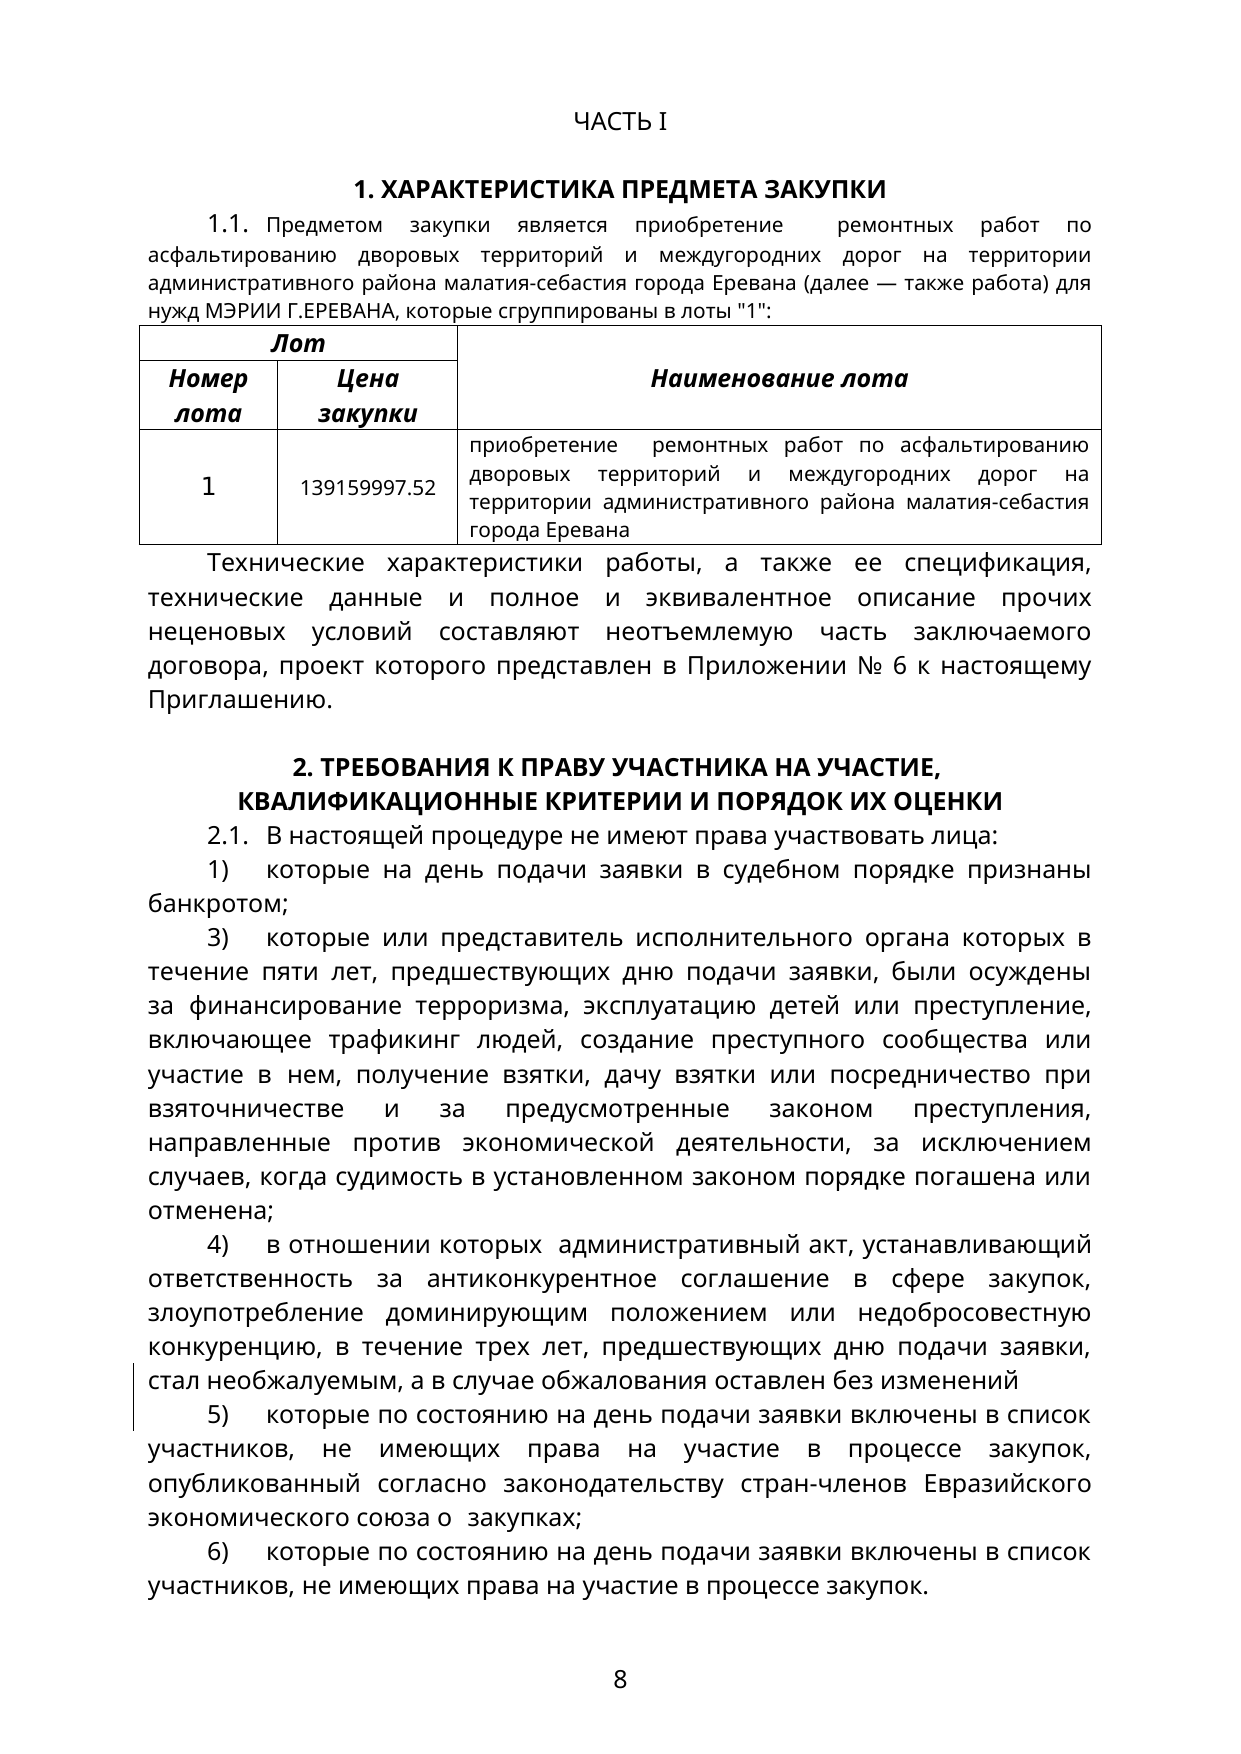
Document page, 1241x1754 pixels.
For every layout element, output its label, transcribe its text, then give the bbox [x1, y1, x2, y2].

table_cell 139159997.52 [278, 430, 457, 544]
text 3) которые или представитель исполнительного органа которых в течение пяти лет, предшествующих дню подачи заявки, были осуждены за финансирование терроризма, эксплуатацию детей или преступление, включающее трафикинг людей, создание преступного сообщества или участие в нем, получение взятки, дачу взятки или посредничество при взяточничестве и за предусмотренные законом преступления, направленные против экономической деятельности, за исключением случаев, когда судимость в установленном законом порядке погашена или отменена; [148, 920, 1092, 1227]
text 6) которые по состоянию на день подачи заявки включены в список участников, не имеющих права на участие в процессе закупок. [148, 1533, 1092, 1602]
text ЧАСТЬ I [148, 103, 1092, 137]
table_cell Цена закупки [278, 361, 457, 429]
text 1. ХАРАКТЕРИСТИКА ПРЕДМЕТА ЗАКУПКИ [148, 172, 1092, 206]
table_cell Номер лота [140, 361, 277, 429]
table_cell приобретение ремонтных работ по асфальтированию дворовых территорий и междугородних дорог на территории административного района малатия-себастия города Еревана [458, 430, 1101, 544]
text 2.1. В настоящей процедуре не имеют права участвовать лица: [148, 818, 1092, 852]
subtitle 1.1. Предметом закупки является приобретение ремонтных работ по асфальтированию дворовых территорий и междугородних дорог на территории административного района малатия-себастия города Еревана (далее — также работа) для нужд МЭРИИ Г.ЕРЕВАНА, которые сгруппированы в лоты "1": [148, 206, 1092, 325]
text 5) которые по состоянию на день подачи заявки включены в список участников, не имеющих права на участие в процессе закупок, опубликованный согласно законодательству стран-членов Евразийского экономического союза о закупках; [148, 1397, 1092, 1533]
text 4) в отношении которых административный акт, устанавливающий ответственность за антиконкурентное соглашение в сфере закупок, злоупотребление доминирующим положением или недобросовестную конкуренцию, в течение трех лет, предшествующих дню подачи заявки, стал необжалуемым, а в случае обжалования оставлен без изменений [148, 1227, 1092, 1397]
text 2. ТРЕБОВАНИЯ К ПРАВУ УЧАСТНИКА НА УЧАСТИЕ, КВАЛИФИКАЦИОННЫЕ КРИТЕРИИ И ПОРЯДОК ИХ ОЦЕНКИ [148, 749, 1092, 818]
table_header Наименование лота [458, 326, 1101, 429]
table_header Лот [140, 326, 457, 360]
table_cell 1 [140, 430, 277, 544]
text Технические характеристики работы, а также ее спецификация, технические данные и полное и эквивалентное описание прочих неценовых условий составляют неотъемлемую часть заключаемого договора, проект которого представлен в Приложении № 6 к настоящему Приглашению. [148, 545, 1092, 715]
text 1) которые на день подачи заявки в судебном порядке признаны банкротом; [148, 852, 1092, 920]
